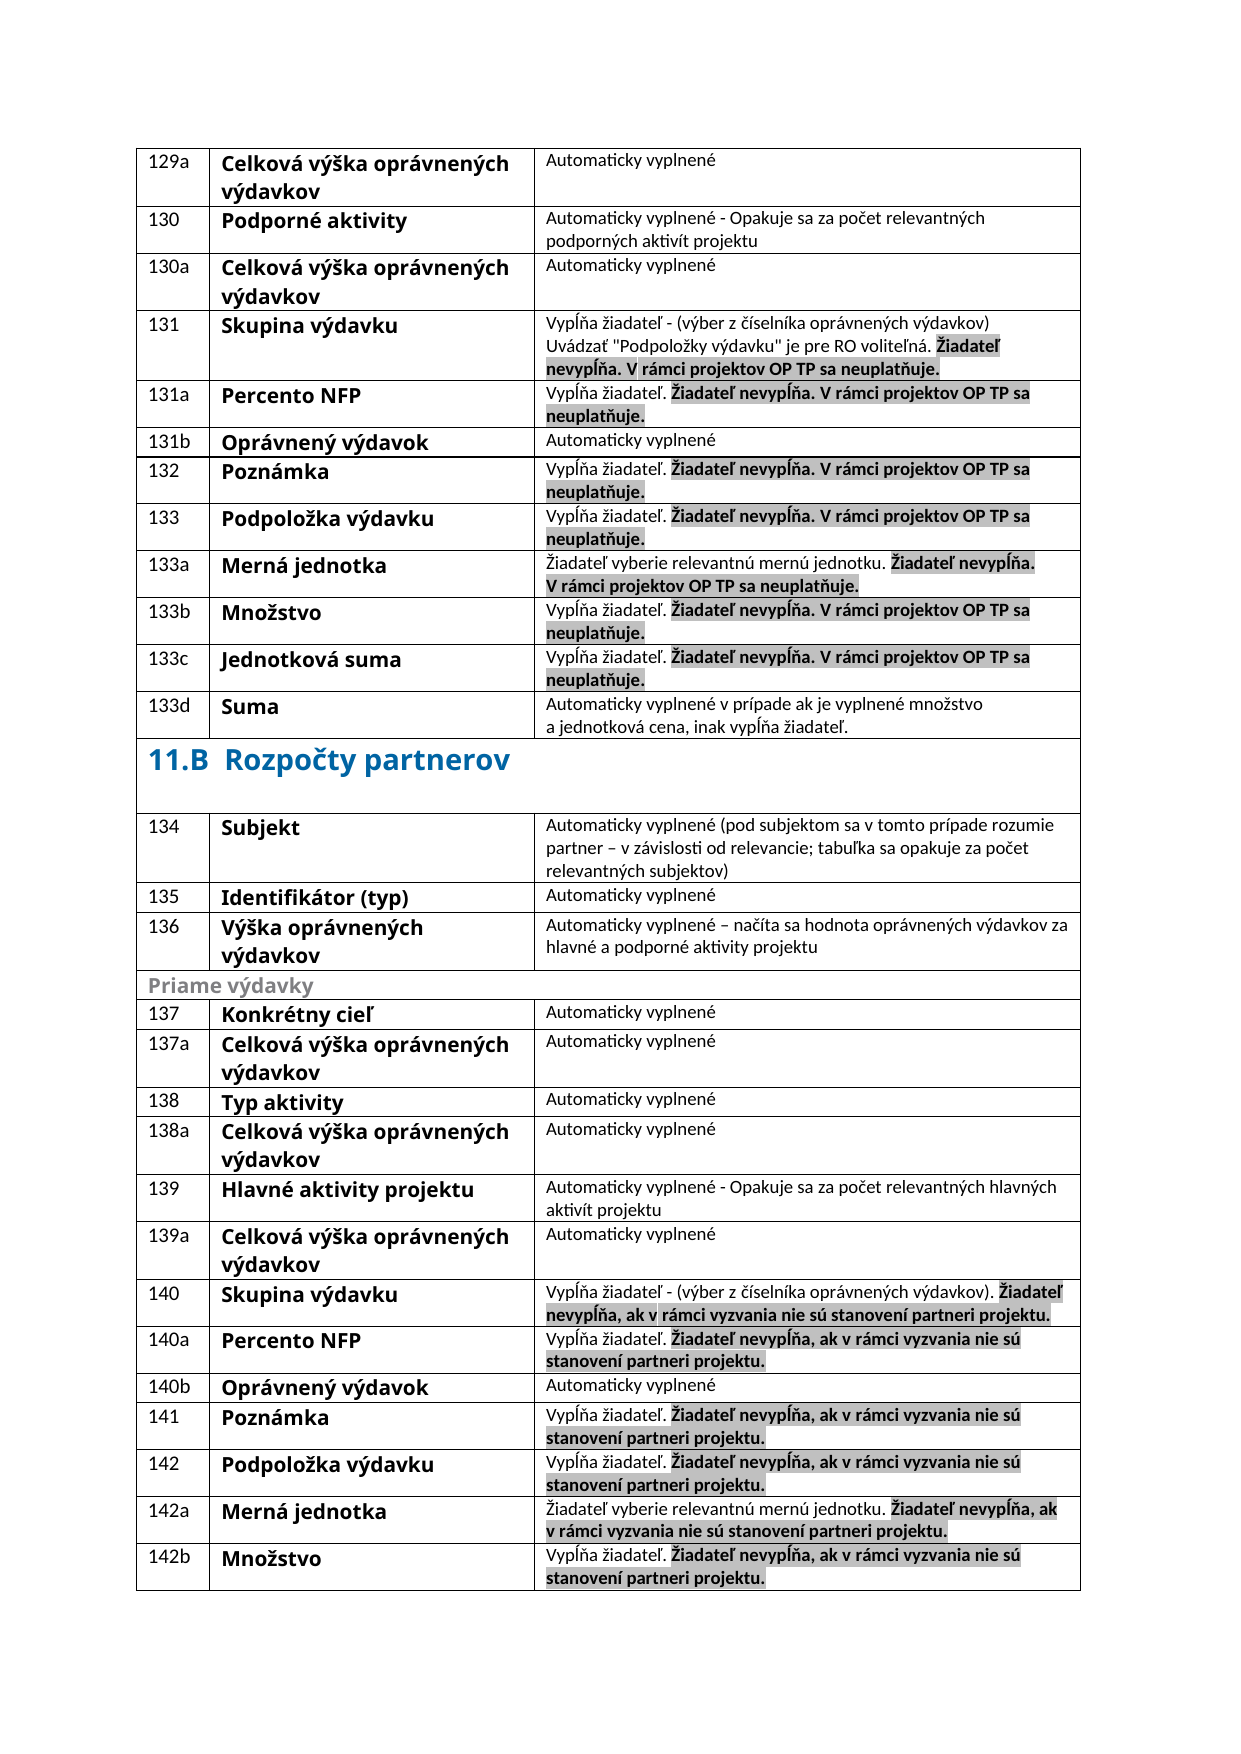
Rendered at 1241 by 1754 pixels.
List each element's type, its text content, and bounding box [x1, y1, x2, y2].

table_cell Automaticky vyplnené v prípade ak je vyplnené množstvo a jednotková cena, inak vypĺňa žiadateľ. [535, 692, 1080, 738]
table_cell 134 [137, 814, 209, 882]
table_cell Celková výška oprávnených výdavkov [210, 1117, 534, 1174]
table_cell 139a [137, 1222, 209, 1279]
table_cell Vypĺňa žiadateľ. Žiadateľ nevypĺňa. V rámci projektov OP TP sa neuplatňuje. [535, 458, 1080, 503]
table_cell Automaticky vyplnené [535, 1374, 1080, 1402]
table_cell Vypĺňa žiadateľ - (výber z číselníka oprávnených výdavkov) Uvádzať "Podpoložky výdavku" je pre RO voliteľná. Žiadateľ nevypĺňa. V rámci projektov OP TP sa neuplatňuje. [535, 311, 1080, 380]
table_cell 133c [137, 645, 209, 691]
table_cell Priame výdavky [137, 971, 1080, 999]
table_cell Typ aktivity [210, 1088, 534, 1116]
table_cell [535, 1544, 671, 1589]
table_cell Žiadateľ vyberie relevantnú mernú jednotku. Žiadateľ nevypĺňa. V rámci projektov OP TP sa neuplatňuje. [535, 551, 1080, 597]
table_cell Skupina výdavku [210, 1280, 534, 1326]
table_cell 135 [137, 883, 209, 912]
table_cell Automaticky vyplnené [535, 1030, 1080, 1087]
table_cell Množstvo [210, 598, 534, 644]
table_cell Automaticky vyplnené (pod subjektom sa v tomto prípade rozumie partner – v závislosti od relevancie; tabuľka sa opakuje za počet relevantných subjektov) [535, 814, 1080, 882]
table_cell 133 [137, 504, 209, 550]
table_cell 131a [137, 381, 209, 427]
table_cell Oprávnený výdavok [210, 428, 534, 456]
table_cell Automaticky vyplnené – načíta sa hodnota oprávnených výdavkov za hlavné a podporné aktivity projektu [535, 913, 1080, 970]
table_cell Jednotková suma [210, 645, 534, 691]
table_cell Vypĺňa žiadateľ. Žiadateľ nevypĺňa. V rámci projektov OP TP sa neuplatňuje. [535, 598, 1080, 644]
table_cell Hlavné aktivity projektu [210, 1175, 534, 1221]
table_cell 131b [137, 428, 209, 456]
table_cell Vypĺňa žiadateľ. Žiadateľ nevypĺňa. V rámci projektov OP TP sa neuplatňuje. [535, 381, 1080, 427]
table_cell 139 [137, 1175, 209, 1221]
table_cell Automaticky vyplnené - Opakuje sa za počet relevantných podporných aktivít projektu [535, 207, 1080, 252]
table_cell 130 [137, 207, 209, 252]
table_cell Vypĺňa žiadateľ. Žiadateľ nevypĺňa, ak v rámci vyzvania nie sú stanovení partneri projektu. [766, 1403, 1080, 1449]
table_cell Vypĺňa žiadateľ. Žiadateľ nevypĺňa, ak v rámci vyzvania nie sú stanovení partneri projektu. [535, 1327, 1080, 1372]
table_cell 136 [137, 913, 209, 970]
table_cell Celková výška oprávnených výdavkov [210, 254, 534, 310]
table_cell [535, 149, 1080, 206]
table_cell 141 [137, 1403, 209, 1449]
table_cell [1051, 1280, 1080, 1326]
table_cell Automaticky vyplnené [535, 1117, 1080, 1174]
table_cell Vypĺňa žiadateľ. Žiadateľ nevypĺňa, ak v rámci vyzvania nie sú stanovení partneri projektu. [535, 1403, 671, 1449]
table_cell 138 [137, 1088, 209, 1116]
table_cell 142a [137, 1497, 209, 1543]
table_cell 130a [137, 254, 209, 310]
table_cell 140a [137, 1327, 209, 1372]
table_cell Množstvo [210, 1544, 534, 1589]
table_cell Merná jednotka [210, 1497, 534, 1543]
table_cell Poznámka [210, 1403, 534, 1449]
table_cell Percento NFP [210, 1327, 534, 1372]
table_cell Skupina výdavku [210, 311, 534, 380]
table_cell Automaticky vyplnené [535, 1222, 1080, 1279]
table_cell 137 [137, 1000, 209, 1029]
table_cell Podpoložka výdavku [210, 1450, 534, 1496]
table_cell 138a [137, 1117, 209, 1174]
table_cell Identifikátor (typ) [210, 883, 534, 912]
table_cell 142 [137, 1450, 209, 1496]
table_cell 140b [137, 1374, 209, 1402]
table_cell 140 [137, 1280, 209, 1326]
table_cell 129a [137, 149, 209, 206]
table_cell Automaticky vyplnené [535, 883, 1080, 912]
table_cell 133b [137, 598, 209, 644]
table_cell Podporné aktivity [210, 207, 534, 252]
table_cell Suma [210, 692, 534, 738]
table_cell 132 [137, 458, 209, 503]
table_cell Poznámka [210, 458, 534, 503]
table_cell Vypĺňa žiadateľ - (výber z číselníka oprávnených výdavkov). Žiadateľ nevypĺňa, ak v rámci vyzvania nie sú stanovení partneri projektu. [535, 1280, 999, 1326]
table_cell Automaticky vyplnené [535, 254, 1080, 310]
table_cell Celková výška oprávnených výdavkov [210, 1030, 534, 1087]
table_cell Percento NFP [210, 381, 534, 427]
table_cell Automaticky vyplnené [535, 1000, 1080, 1029]
table_cell Vypĺňa žiadateľ. Žiadateľ nevypĺňa. V rámci projektov OP TP sa neuplatňuje. [535, 504, 1080, 550]
table_cell Výška oprávnených výdavkov [210, 913, 534, 970]
table_cell Merná jednotka [210, 551, 534, 597]
table_cell Podpoložka výdavku [210, 504, 534, 550]
table_cell 137a [137, 1030, 209, 1087]
table_cell Žiadateľ vyberie relevantnú mernú jednotku. Žiadateľ nevypĺňa, ak v rámci vyzvania nie sú stanovení partneri projektu. [535, 1497, 891, 1543]
table_cell 11.B Rozpočty partnerov [137, 739, 1080, 812]
table_cell Vypĺňa žiadateľ. Žiadateľ nevypĺňa. V rámci projektov OP TP sa neuplatňuje. [535, 645, 1080, 691]
table_cell Subjekt [210, 814, 534, 882]
table_cell 131 [137, 311, 209, 380]
table_cell 142b [137, 1544, 209, 1589]
table_cell Oprávnený výdavok [210, 1374, 534, 1402]
table_cell 133d [137, 692, 209, 738]
table_cell Automaticky vyplnené [535, 428, 1080, 456]
table_cell Vypĺňa žiadateľ. Žiadateľ nevypĺňa, ak v rámci vyzvania nie sú stanovení partneri projektu. [766, 1450, 1080, 1496]
table_cell Konkrétny cieľ [210, 1000, 534, 1029]
table_cell Automaticky vyplnené - Opakuje sa za počet relevantných hlavných aktivít projektu [535, 1175, 1080, 1221]
table_cell Celková výška oprávnených výdavkov [210, 149, 534, 206]
table_cell Automaticky vyplnené [535, 1088, 1080, 1116]
table_cell Vypĺňa žiadateľ. Žiadateľ nevypĺňa, ak v rámci vyzvania nie sú stanovení partneri projektu. [535, 1450, 671, 1496]
table_cell 133a [137, 551, 209, 597]
table_cell Celková výška oprávnených výdavkov [210, 1222, 534, 1279]
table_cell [766, 1544, 1080, 1589]
